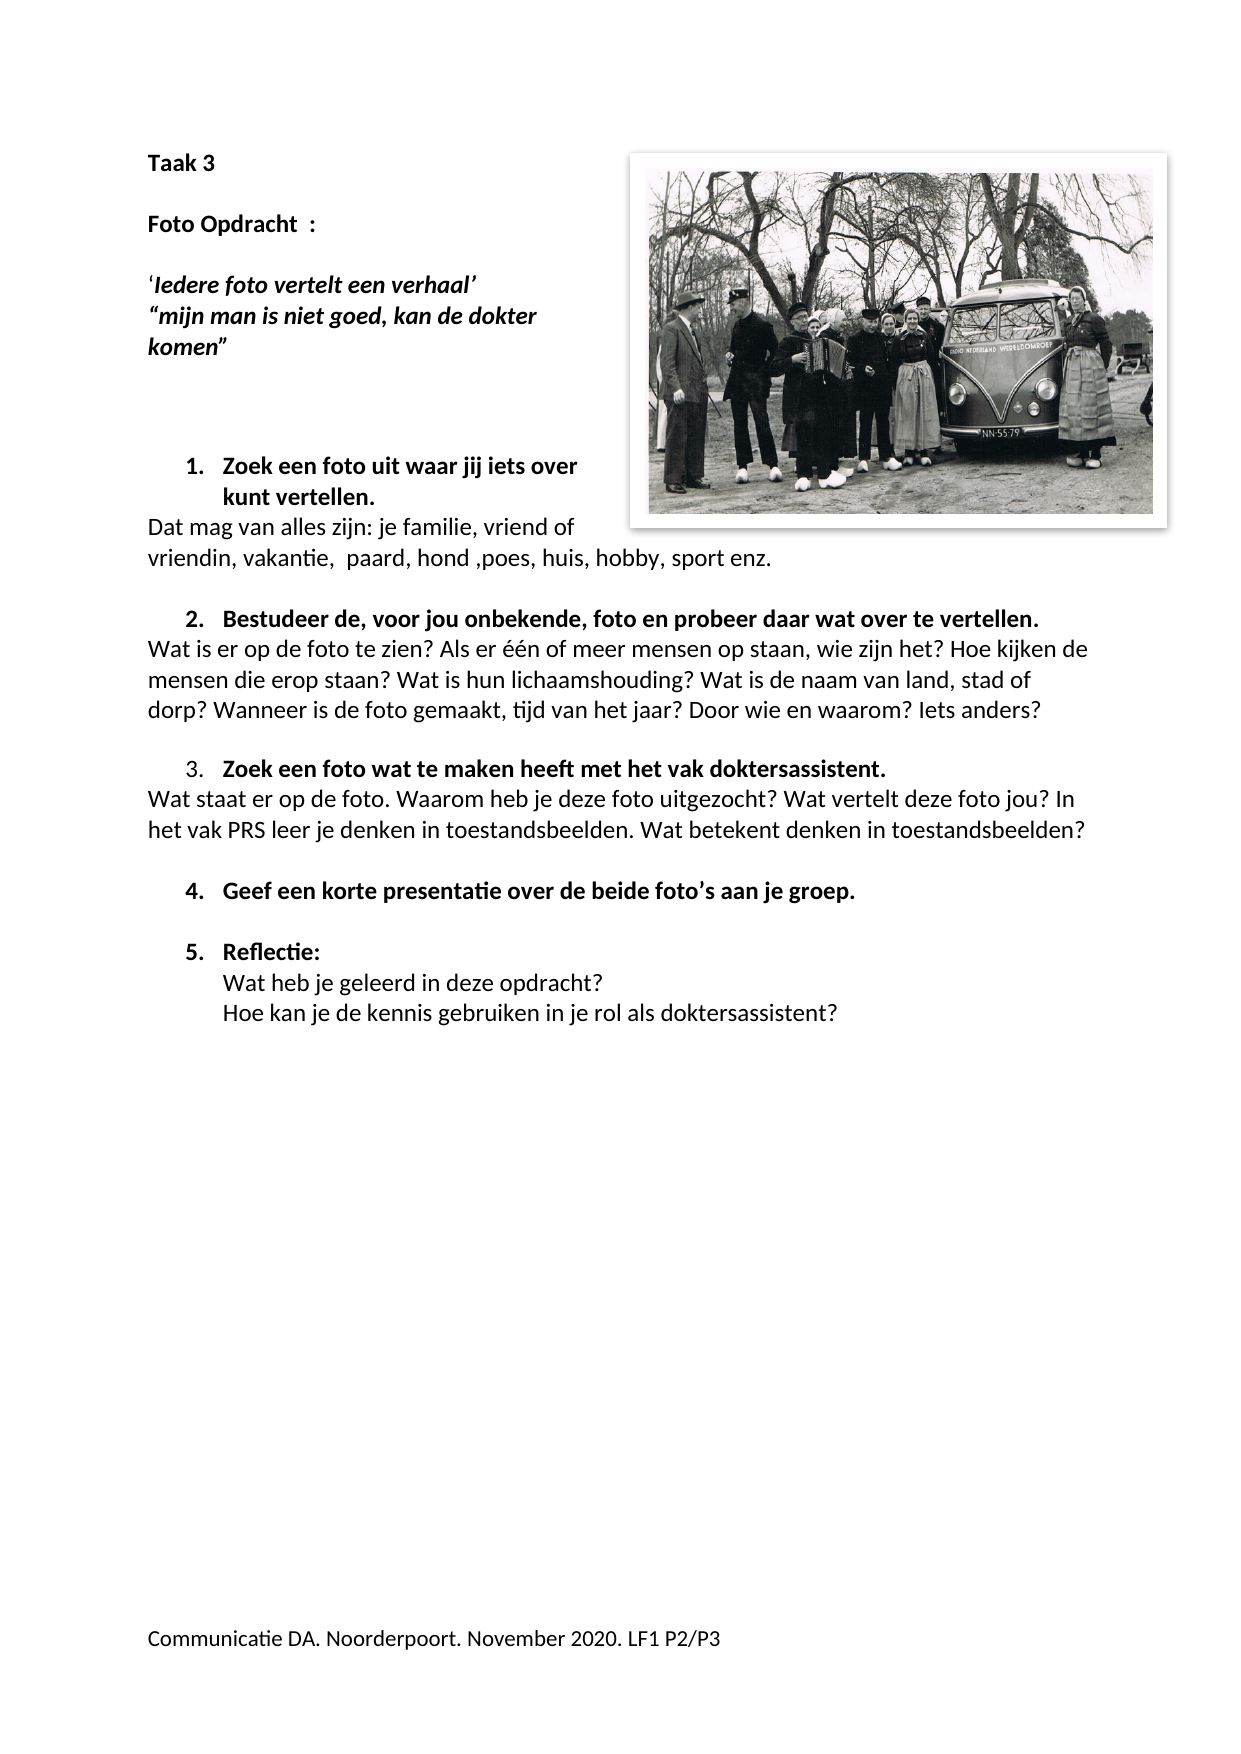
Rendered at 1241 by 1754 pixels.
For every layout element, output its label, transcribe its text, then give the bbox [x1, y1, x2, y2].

text Hoe kan je de kennis gebruiken in je rol als doktersassistent? [223, 997, 1093, 1028]
text Wat is er op de foto te zien? Als er één of meer mensen op staan, wie zijn het? Hoe kijken de mensen die erop staan? Wat is hun lichaamshouding? Wat is de naam van land, stad of dorp? Wanneer is de foto gemaakt, tijd van het jaar? Door wie en waarom? Iets anders? [148, 633, 1093, 753]
text Taak 3 [148, 148, 1093, 178]
list Zoek een foto wat te maken heeft met het vak doktersassistent. [185, 753, 1093, 783]
list Reflectie: [185, 936, 1093, 967]
text Wat staat er op de foto. Waarom heb je deze foto uitgezocht? Wat vertelt deze foto jou? In het vak PRS leer je denken in toestandsbeelden. Wat betekent denken in toestandsbeelden? [148, 783, 1093, 844]
list Geef een korte presentatie over de beide foto’s aan je groep. [185, 875, 1093, 906]
text ‘Iedere foto vertelt een verhaal’ [148, 239, 625, 300]
text Dat mag van alles zijn: je familie, vriend of vriendin, vakantie, paard, hond ,poes, huis, hobby, sport enz. [148, 511, 1093, 572]
text “mijn man is niet goed, kan de dokter komen” [148, 300, 625, 389]
text Foto Opdracht : [148, 178, 625, 239]
picture [645, 168, 1153, 514]
list Zoek een foto uit waar jij iets over kunt vertellen. [185, 450, 625, 511]
text Wat heb je geleerd in deze opdracht? [223, 967, 1093, 997]
list Bestudeer de, voor jou onbekende, foto en probeer daar wat over te vertellen. [185, 603, 1093, 633]
